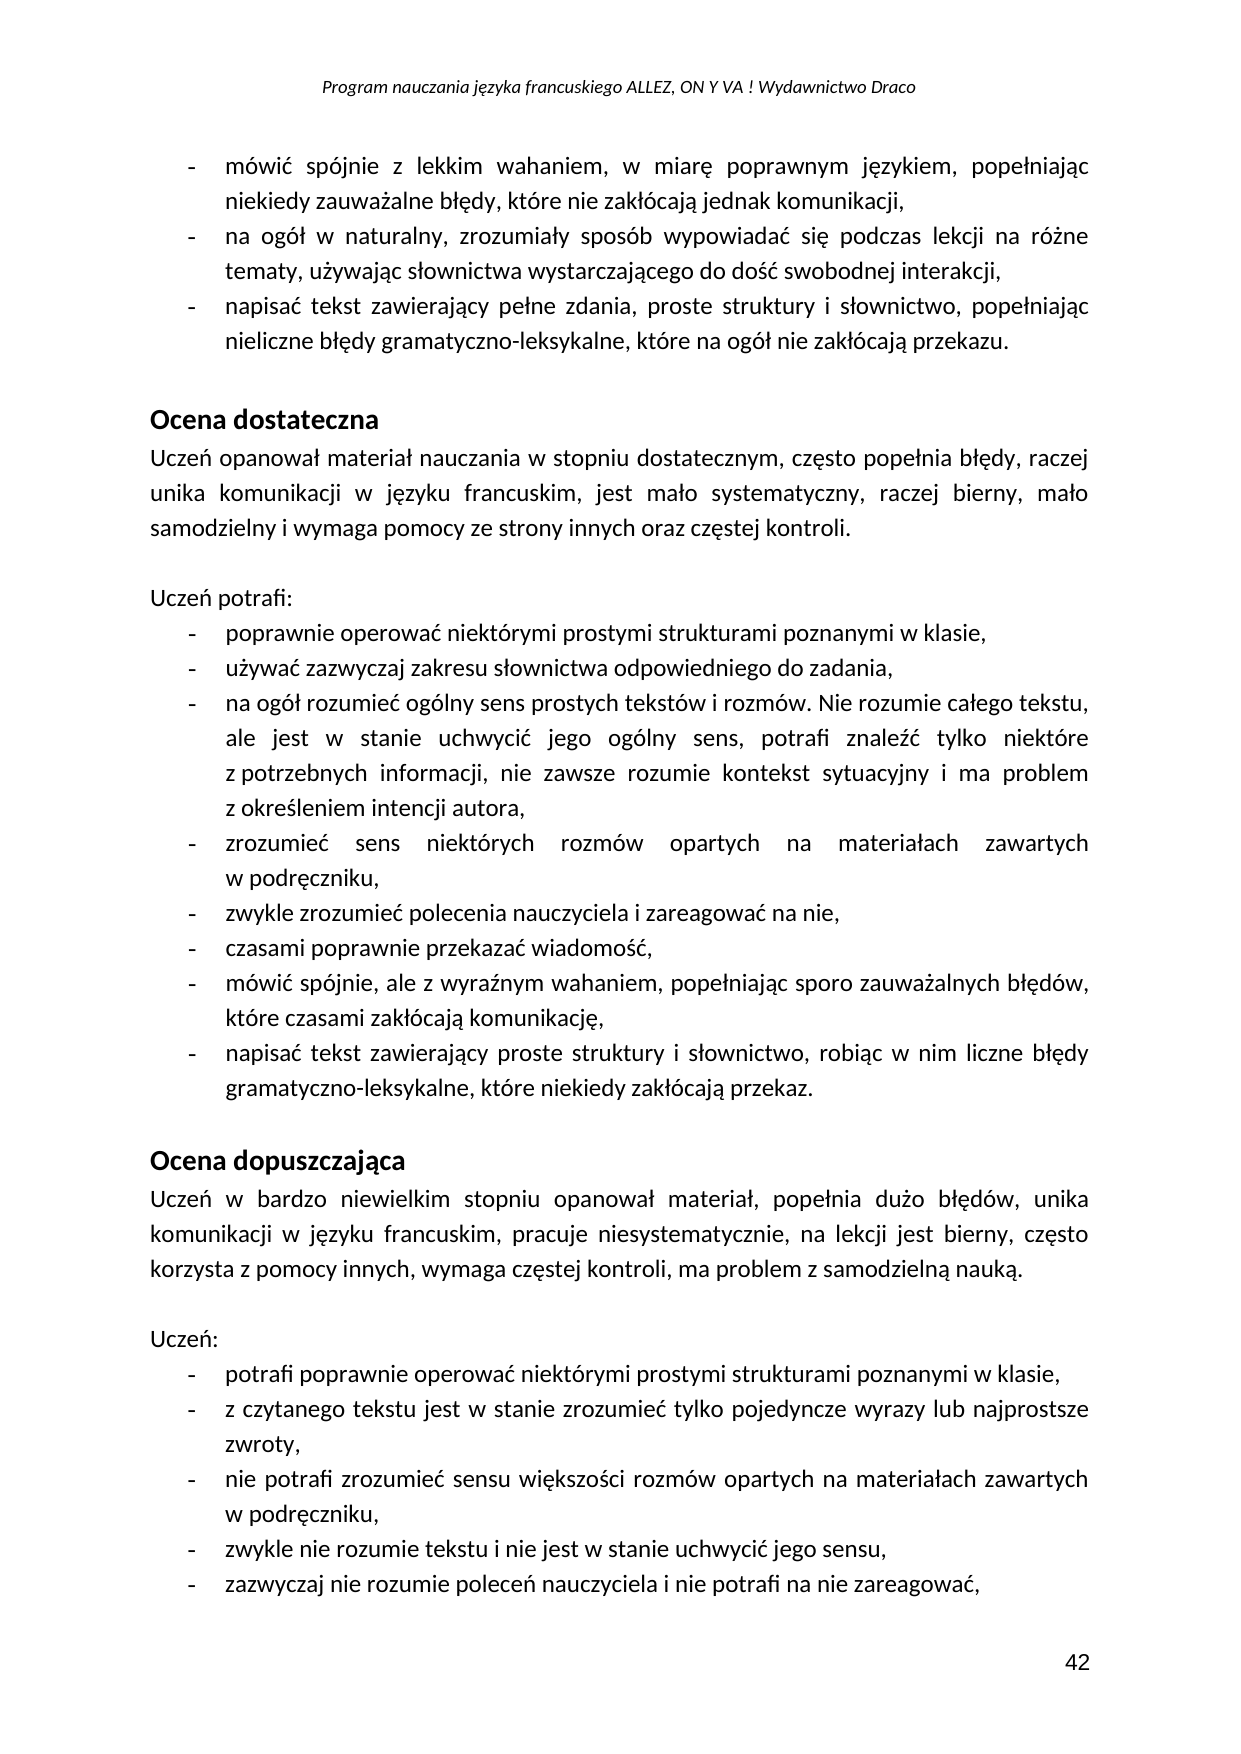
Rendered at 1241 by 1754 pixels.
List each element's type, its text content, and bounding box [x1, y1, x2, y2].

list napisać tekst zawierający proste struktury i słownictwo, robiąc w nim liczne błędy gramatyczno-leksykalne, które niekiedy zakłócają przekaz. [188, 1037, 1090, 1102]
text Uczeń: [150, 1323, 1090, 1353]
text Ocena dopuszczająca [150, 1142, 1090, 1177]
list z czytanego tekstu jest w stanie zrozumieć tylko pojedyncze wyrazy lub najprostsze zwroty, [187, 1393, 1090, 1458]
list poprawnie operować niektórymi prostymi strukturami poznanymi w klasie, [188, 617, 1090, 647]
text Uczeń opanował materiał nauczania w stopniu dostatecznym, często popełnia błędy, raczej unika komunikacji w języku francuskim, jest mało systematyczny, raczej bierny, mało samodzielny i wymaga pomocy ze strony innych oraz częstej kontroli. [150, 442, 1090, 542]
list napisać tekst zawierający pełne zdania, proste struktury i słownictwo, popełniając nieliczne błędy gramatyczno-leksykalne, które na ogół nie zakłócają przekazu. [187, 290, 1090, 356]
list na ogół rozumieć ogólny sens prostych tekstów i rozmów. Nie rozumie całego tekstu, ale jest w stanie uchwycić jego ogólny sens, potrafi znaleźć tylko niektóre z potrzebnych informacji, nie zawsze rozumie kontekst sytuacyjny i ma problem z określeniem intencji autora, [188, 687, 1090, 822]
list używać zazwyczaj zakresu słownictwa odpowiedniego do zadania, [188, 652, 1090, 682]
list potrafi poprawnie operować niektórymi prostymi strukturami poznanymi w klasie, [187, 1358, 1090, 1388]
text Uczeń w bardzo niewielkim stopniu opanował materiał, popełnia dużo błędów, unika komunikacji w języku francuskim, pracuje niesystematycznie, na lekcji jest bierny, często korzysta z pomocy innych, wymaga częstej kontroli, ma problem z samodzielną nauką. [150, 1183, 1090, 1283]
list zazwyczaj nie rozumie poleceń nauczyciela i nie potrafi na nie zareagować, [187, 1568, 1090, 1598]
list zrozumieć sens niektórych rozmów opartych na materiałach zawartych w podręczniku, [188, 827, 1090, 892]
text Uczeń potrafi: [150, 582, 1090, 612]
text Ocena dostateczna [150, 401, 1090, 437]
list mówić spójnie, ale z wyraźnym wahaniem, popełniając sporo zauważalnych błędów, które czasami zakłócają komunikację, [188, 967, 1090, 1032]
list zwykle zrozumieć polecenia nauczyciela i zareagować na nie, [188, 897, 1090, 927]
list nie potrafi zrozumieć sensu większości rozmów opartych na materiałach zawartych w podręczniku, [187, 1463, 1090, 1528]
list na ogół w naturalny, zrozumiały sposób wypowiadać się podczas lekcji na różne tematy, używając słownictwa wystarczającego do dość swobodnej interakcji, [187, 220, 1090, 286]
list mówić spójnie z lekkim wahaniem, w miarę poprawnym językiem, popełniając niekiedy zauważalne błędy, które nie zakłócają jednak komunikacji, [187, 150, 1090, 216]
list zwykle nie rozumie tekstu i nie jest w stanie uchwycić jego sensu, [187, 1533, 1090, 1563]
list czasami poprawnie przekazać wiadomość, [188, 932, 1090, 962]
